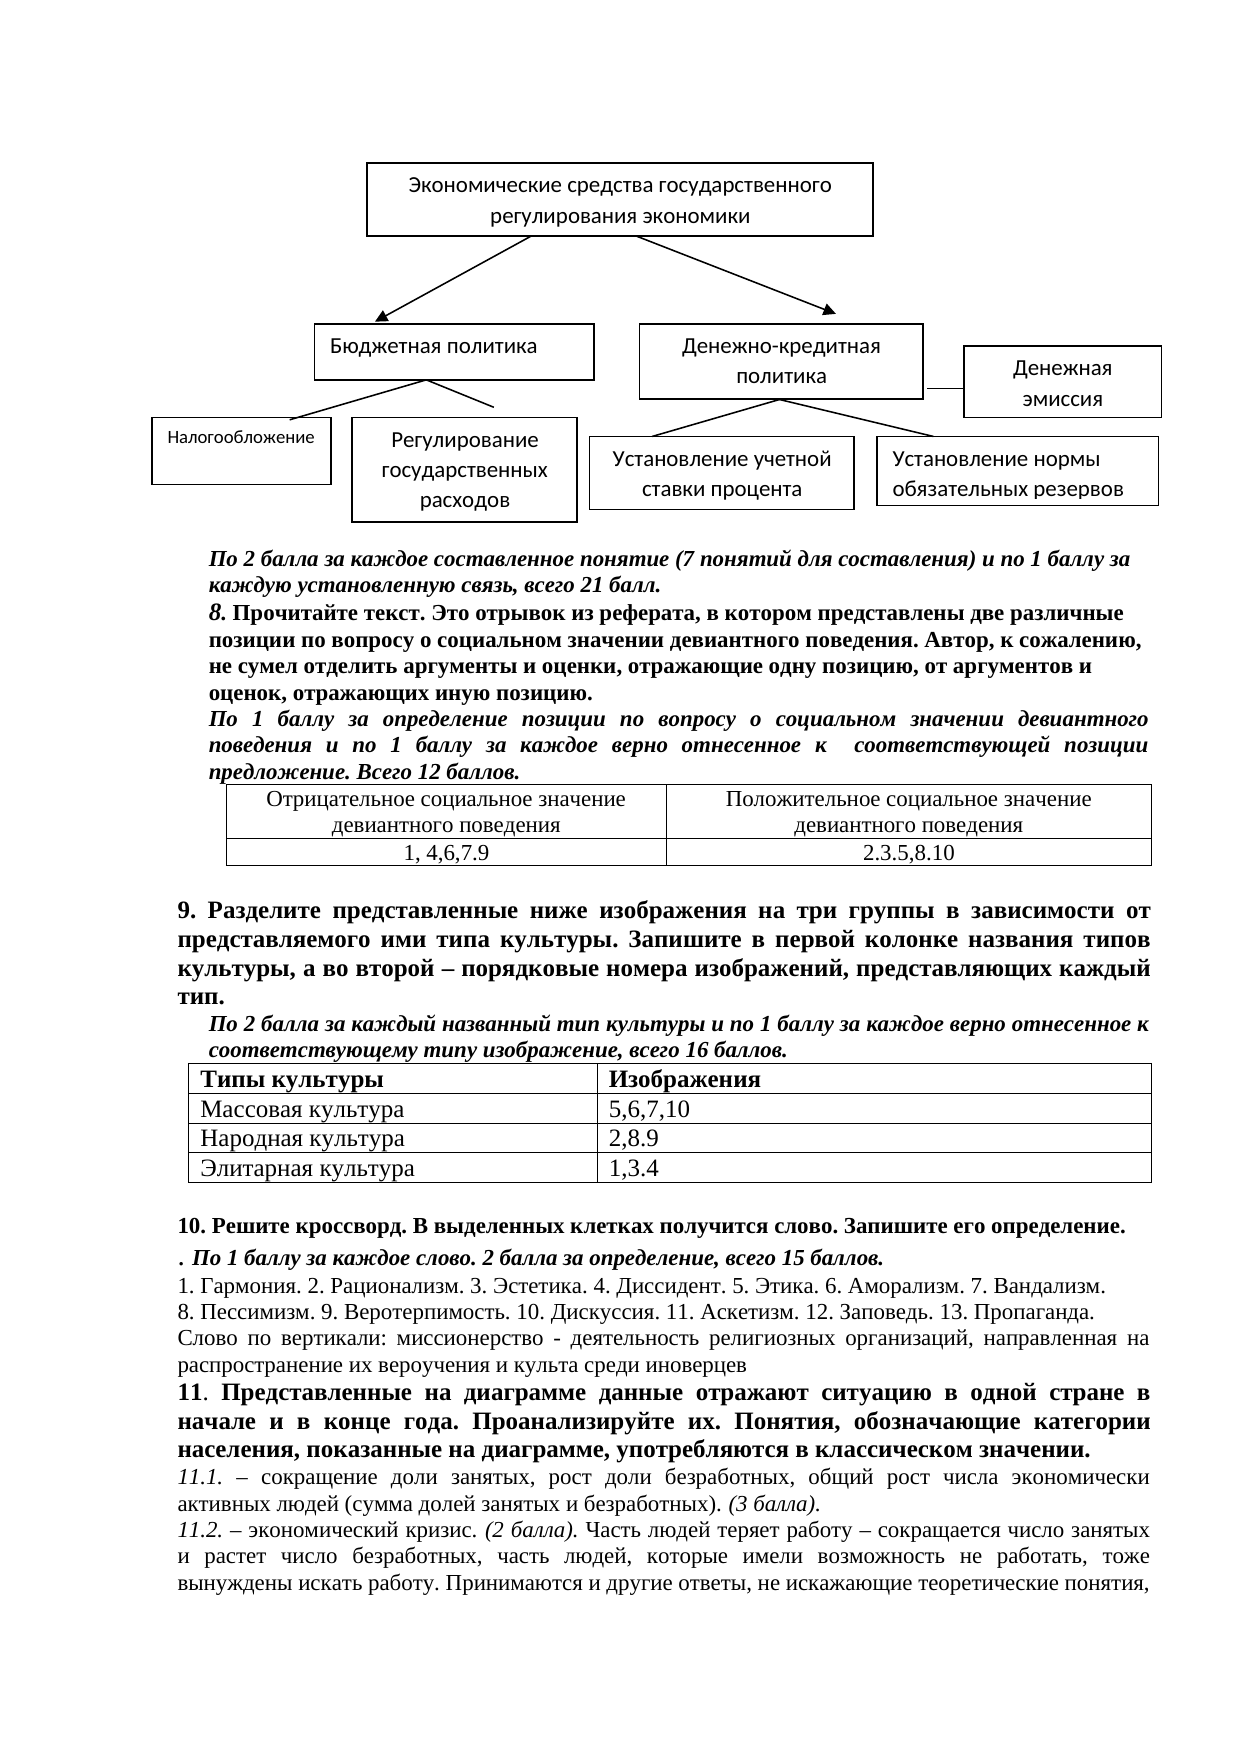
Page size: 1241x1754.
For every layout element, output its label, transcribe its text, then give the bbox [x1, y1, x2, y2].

table_cell Народная культура [189, 1124, 597, 1152]
text . По 1 баллу за каждое слово. 2 балла за определение, всего 15 баллов. [177, 1238, 1152, 1272]
text 8. Пессимизм. 9. Веротерпимость. 10. Дискуссия. 11. Аскетизм. 12. Заповедь. 13. Пропаганда. [177, 1298, 1152, 1324]
table_cell 2.3.5,8.10 [667, 839, 1151, 865]
table_cell 5,6,7,10 [598, 1094, 1151, 1122]
text 1. Гармония. 2. Рационализм. 3. Эстетика. 4. Диссидент. 5. Этика. 6. Аморализм. 7. Вандализм. [177, 1272, 1152, 1298]
text 11. Представленные на диаграмме данные отражают ситуацию в одной стране в начале и в конце года. Проанализируйте их. Понятия, обозначающие категории населения, показанные на диаграмме, употребляются в классическом значении. [177, 1377, 1152, 1463]
text 8. Прочитайте текст. Это отрывок из реферата, в котором представлены две различные позиции по вопросу о социальном значении девиантного поведения. Автор, к сожалению, не сумел отделить аргументы и оценки, отражающие одну позицию, от аргументов и оценок, отражающих иную позицию. [208, 597, 1152, 705]
text 9. Разделите представленные ниже изображения на три группы в зависимости от представляемого ими типа культуры. Запишите в первой колонке названия типов культуры, а во второй – порядковые номера изображений, представляющих каждый тип. [177, 895, 1152, 1010]
table_cell 1,3.4 [598, 1153, 1151, 1182]
table_header Отрицательное социальное значение девиантного поведения [227, 785, 666, 838]
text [177, 1516, 1152, 1595]
text По 1 баллу за определение позиции по вопросу о социальном значении девиантного поведения и по 1 баллу за каждое верно отнесенное к соответствующей позиции предложение. Всего 12 баллов. [208, 705, 1152, 784]
text 11.1. – сокращение доли занятых, рост доли безработных, общий рост числа экономически активных людей (сумма долей занятых и безработных). (3 балла). [177, 1463, 1152, 1516]
text По 2 балла за каждый названный тип культуры и по 1 баллу за каждое верно отнесенное к соответствующему типу изображение, всего 16 баллов. [208, 1010, 1152, 1063]
table_cell 2,8.9 [598, 1124, 1151, 1152]
table_header Изображения [598, 1064, 1151, 1093]
table_cell Массовая культура [189, 1094, 597, 1122]
text 10. Решите кроссворд. В выделенных клетках получится слово. Запишите его определение. [177, 1212, 1161, 1238]
table_cell Элитарная культура [189, 1153, 597, 1182]
table_header Положительное социальное значение девиантного поведения [667, 785, 1151, 838]
table_cell 1, 4,6,7.9 [227, 839, 666, 865]
text По 2 балла за каждое составленное понятие (7 понятий для составления) и по 1 баллу за каждую установленную связь, всего 21 балл. [208, 544, 1152, 597]
text Слово по вертикали: миссионерство - деятельность религиозных организаций, направленная на распространение их вероучения и культа среди иноверцев [177, 1324, 1152, 1377]
table_header Типы культуры [189, 1064, 597, 1093]
